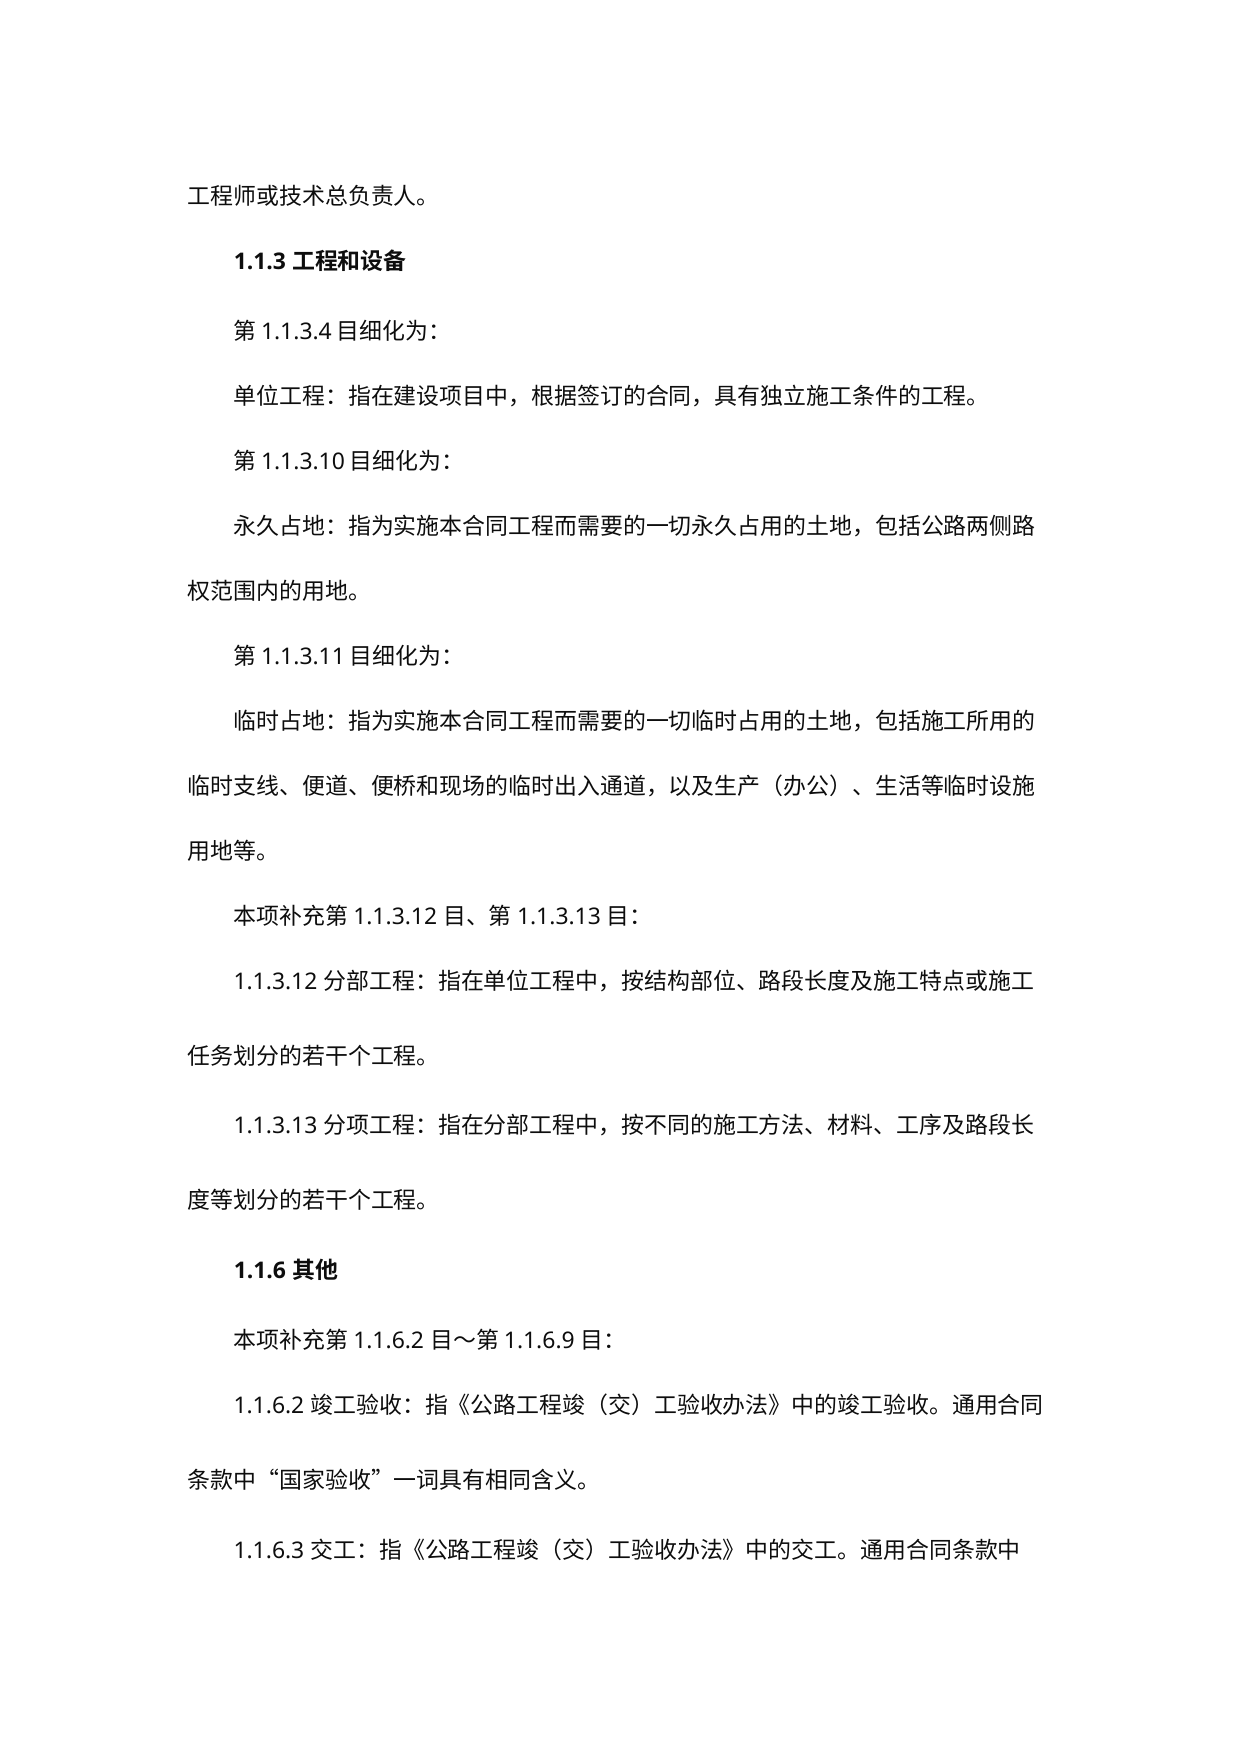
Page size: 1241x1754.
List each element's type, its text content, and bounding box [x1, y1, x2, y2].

text 1.1.6 其他 [187, 1236, 1053, 1301]
text 1.1.3.13 分项工程：指在分部工程中，按不同的施工方法、材料、工序及路段长度等划分的若干个工程。 [187, 1092, 1053, 1231]
text 永久占地：指为实施本合同工程而需要的一切永久占用的土地，包括公路两侧路权范围内的用地。 [187, 492, 1053, 622]
text 1.1.3.12 分部工程：指在单位工程中，按结构部位、路段长度及施工特点或施工任务划分的若干个工程。 [187, 947, 1053, 1087]
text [187, 162, 1053, 227]
text 临时占地：指为实施本合同工程而需要的一切临时占用的土地，包括施工所用的临时支线、便道、便桥和现场的临时出入通道，以及生产（办公）、生活等临时设施用地等。 [187, 687, 1053, 882]
text 第1.1.3.11目细化为： [187, 622, 1053, 687]
text 1.1.3 工程和设备 [187, 227, 1053, 292]
text 本项补充第 1.1.3.12 目、第 1.1.3.13 目： [187, 882, 1053, 947]
text 单位工程：指在建设项目中，根据签订的合同，具有独立施工条件的工程。 [187, 362, 1053, 427]
text 第1.1.3.4目细化为： [187, 297, 1053, 362]
text 1.1.6.2 竣工验收：指《公路工程竣（交）工验收办法》中的竣工验收。通用合同条款中“国家验收”一词具有相同含义。 [187, 1371, 1053, 1511]
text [187, 1516, 1053, 1581]
text 本项补充第 1.1.6.2 目～第 1.1.6.9 目： [187, 1306, 1053, 1371]
text 第1.1.3.10目细化为： [187, 427, 1053, 492]
